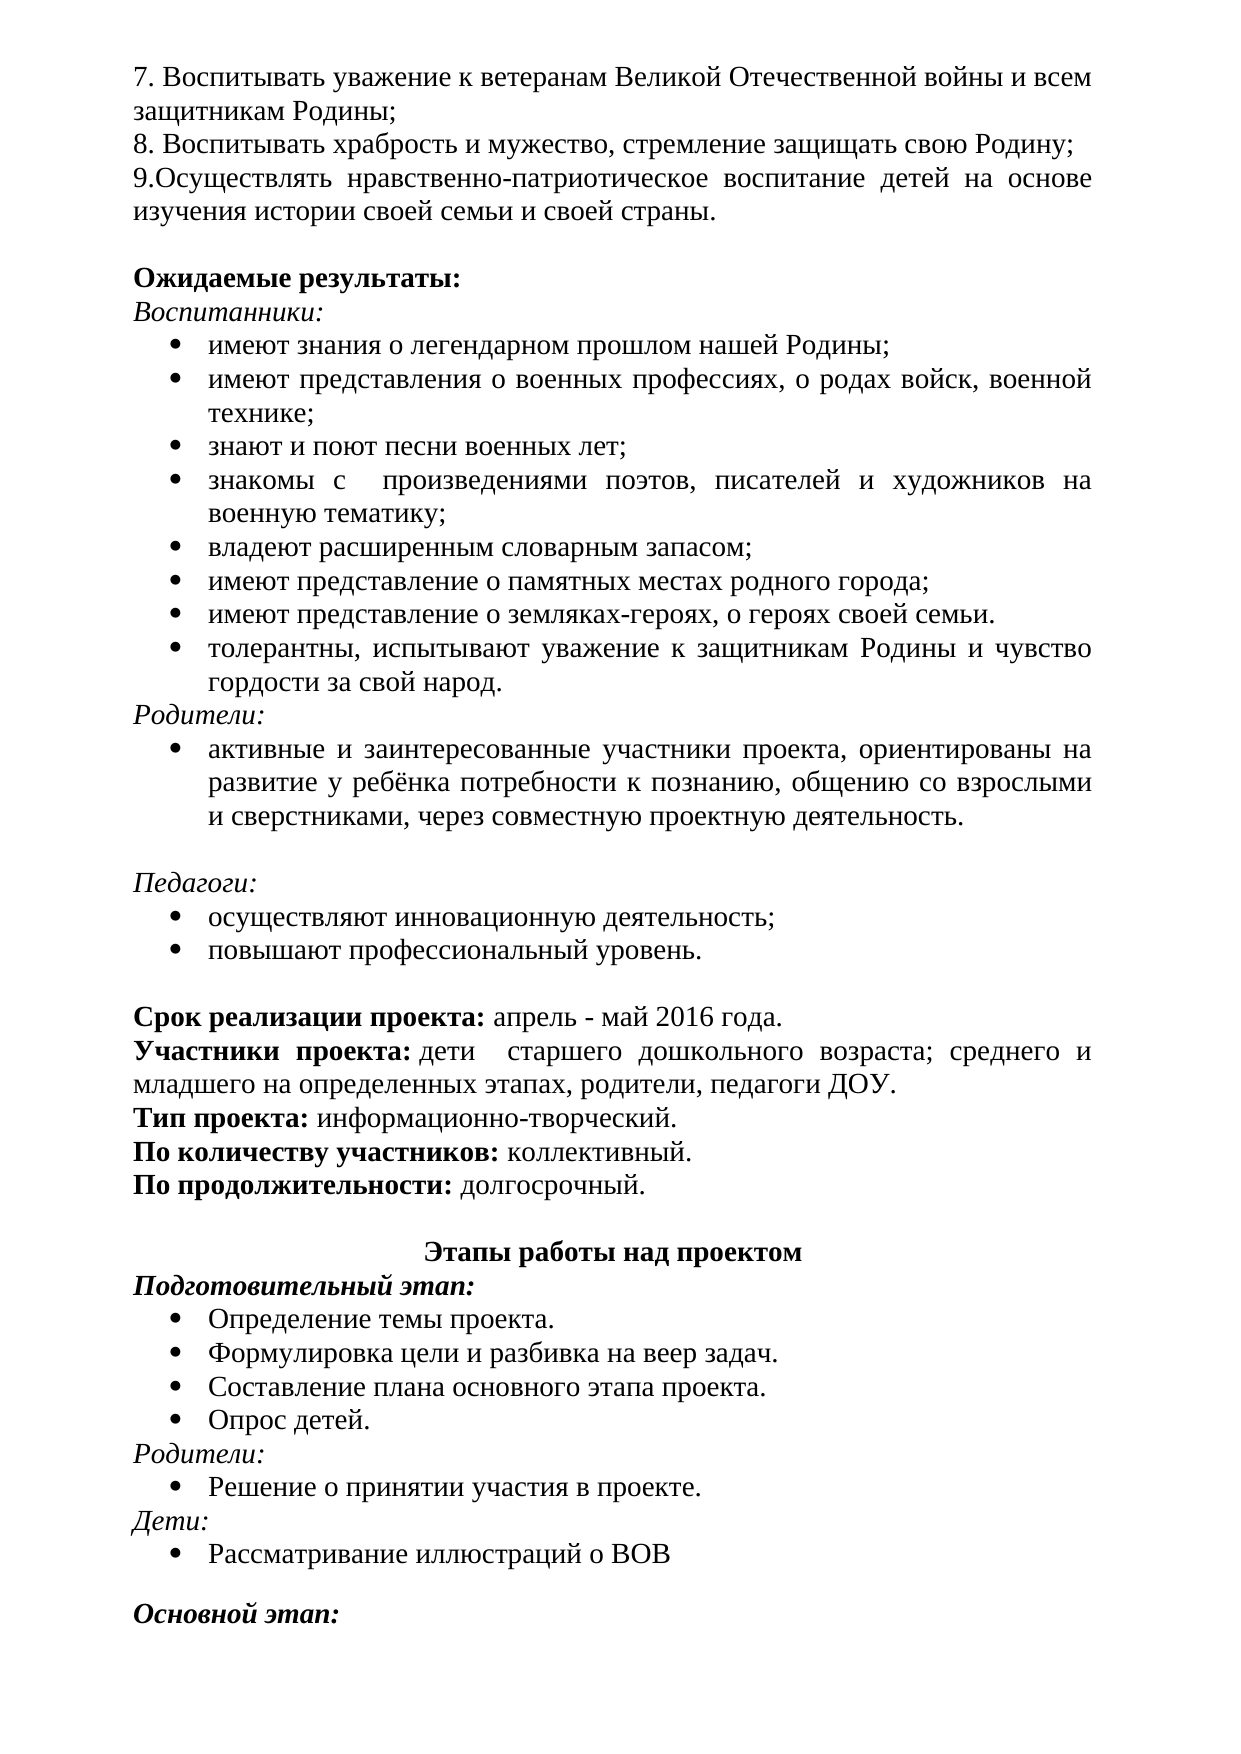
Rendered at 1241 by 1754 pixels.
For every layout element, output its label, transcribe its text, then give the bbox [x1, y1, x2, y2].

list Составление плана основного этапа проекта. [170, 1369, 1093, 1402]
list знакомы с произведениями поэтов, писателей и художников на военную тематику; [170, 462, 1093, 529]
list осуществляют инновационную деятельность; [170, 899, 1093, 932]
list имеют представление о памятных местах родного города; [170, 563, 1093, 596]
text Воспитанники: [133, 294, 1093, 327]
text Тип проекта: информационно-творческий. [133, 1100, 1093, 1134]
list знают и поют песни военных лет; [170, 428, 1093, 462]
text Педагоги: [133, 865, 1093, 899]
text 9.Осуществлять нравственно-патриотическое воспитание детей на основе изучения истории своей семьи и своей страны. [133, 160, 1093, 227]
list Формулировка цели и разбивка на веер задач. [170, 1335, 1093, 1369]
list имеют представление о земляках-героях, о героях своей семьи. [170, 596, 1093, 630]
text Срок реализации проекта: апрель - май 2016 года. [133, 999, 1093, 1033]
text Этапы работы над проектом [133, 1234, 1093, 1268]
list Рассматривание иллюстраций о ВОВ [170, 1537, 1093, 1570]
list активные и заинтересованные участники проекта, ориентированы на развитие у ребёнка потребности к познанию, общению со взрослыми и сверстниками, через совместную проектную деятельность. [170, 731, 1093, 832]
text По количеству участников: коллективный. [133, 1134, 1093, 1167]
text Родители: [133, 697, 1093, 731]
list Определение темы проекта. [170, 1301, 1093, 1335]
text Ожидаемые результаты: [133, 260, 1093, 294]
list Опрос детей. [170, 1402, 1093, 1436]
text 7. Воспитывать уважение к ветеранам Великой Отечественной войны и всем защитникам Родины; [133, 59, 1093, 126]
text 8. Воспитывать храбрость и мужество, стремление защищать свою Родину; [133, 126, 1093, 160]
text По продолжительности: долгосрочный. [133, 1167, 1093, 1201]
list имеют представления о военных профессиях, о родах войск, военной технике; [170, 361, 1093, 428]
text Дети: [133, 1503, 1093, 1537]
text Основной этап: [133, 1597, 1093, 1630]
list Решение о принятии участия в проекте. [170, 1469, 1093, 1503]
list имеют знания о легендарном прошлом нашей Родины; [170, 327, 1093, 361]
list владеют расширенным словарным запасом; [170, 529, 1093, 563]
text Подготовительный этап: [133, 1268, 1093, 1301]
text Участники проекта: дети старшего дошкольного возраста; среднего и младшего на определенных этапах, родители, педагоги ДОУ. [133, 1033, 1093, 1100]
text Родители: [133, 1436, 1093, 1469]
list толерантны, испытывают уважение к защитникам Родины и чувство гордости за свой народ. [170, 630, 1093, 697]
list повышают профессиональный уровень. [170, 932, 1093, 966]
